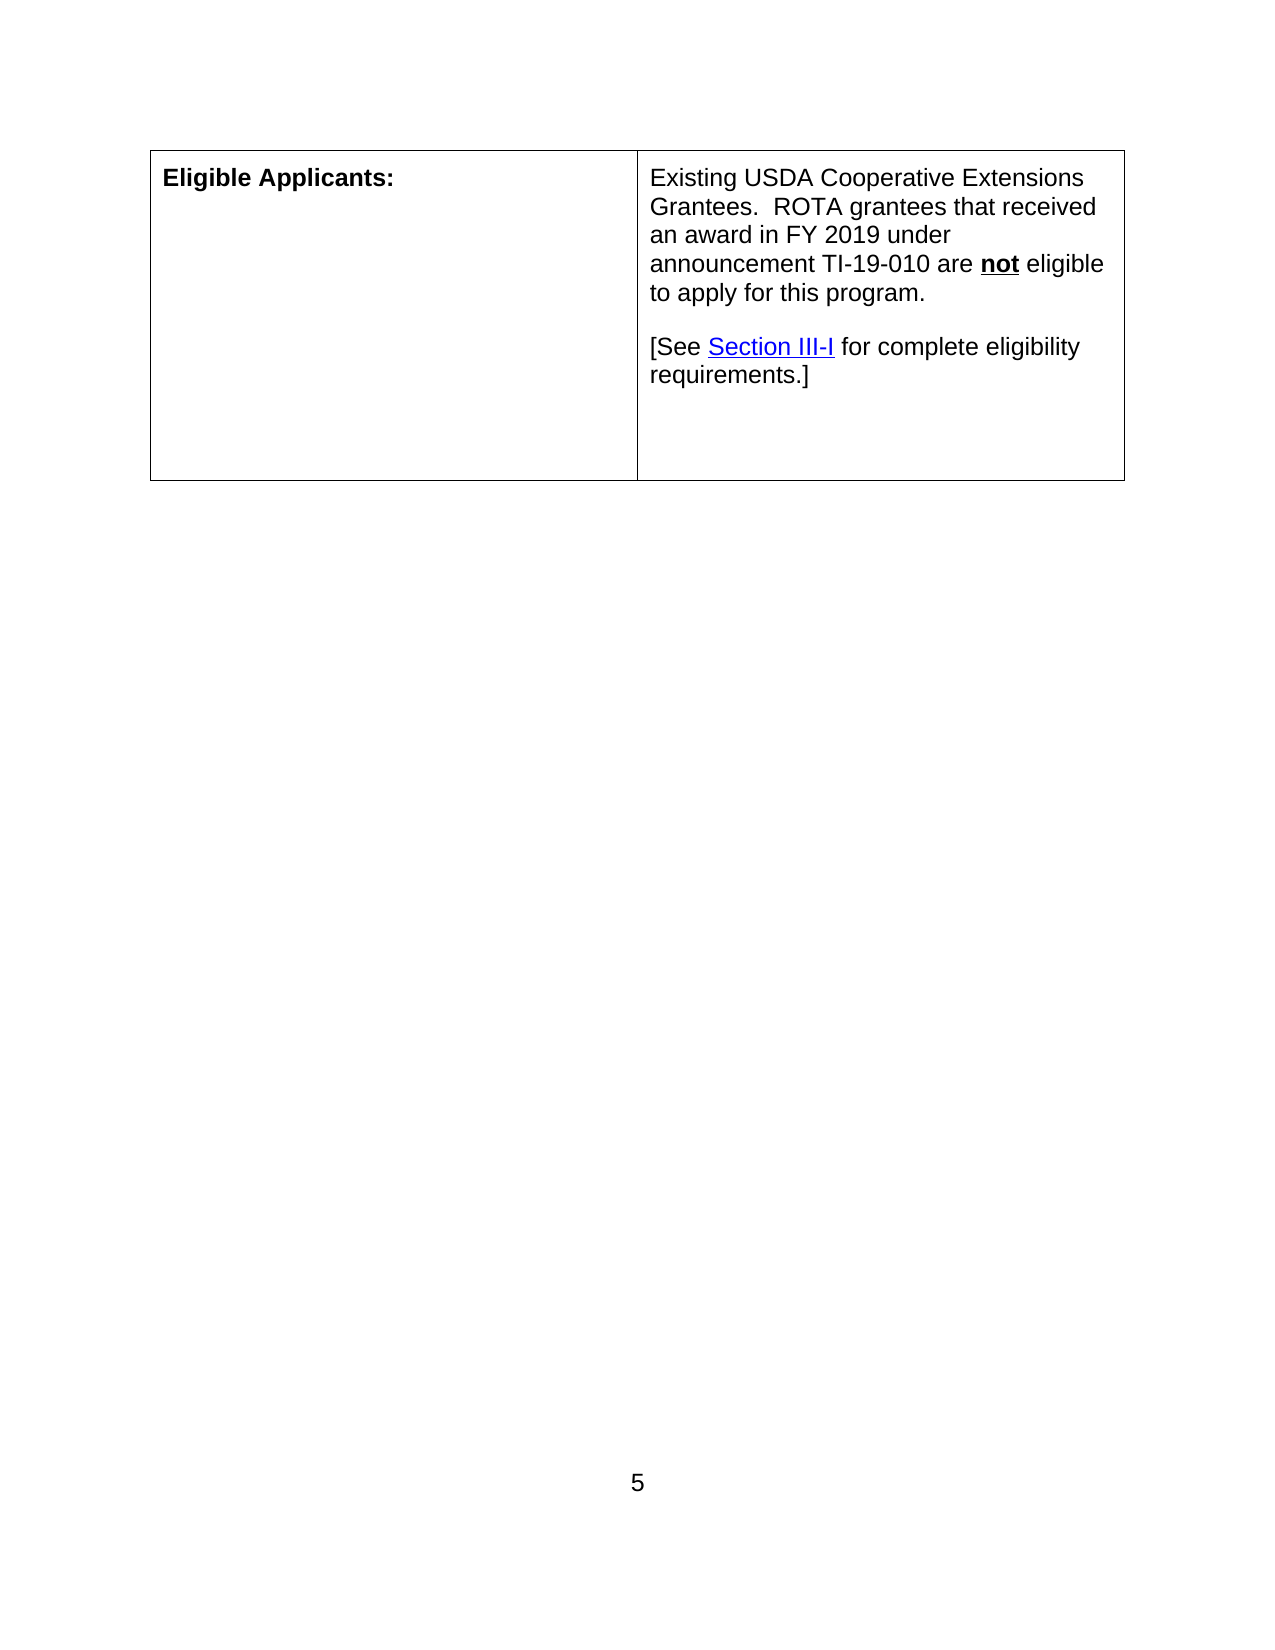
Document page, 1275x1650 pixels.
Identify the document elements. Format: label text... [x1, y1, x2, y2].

table_cell Existing USDA Cooperative Extensions Grantees. ROTA grantees that received an award in FY 2019 under announcement TI-19-010 are not eligible to apply for this program. [See Section III-I for complete eligibility requirements.] [638, 151, 1124, 480]
table_cell Eligible Applicants: [151, 151, 637, 480]
